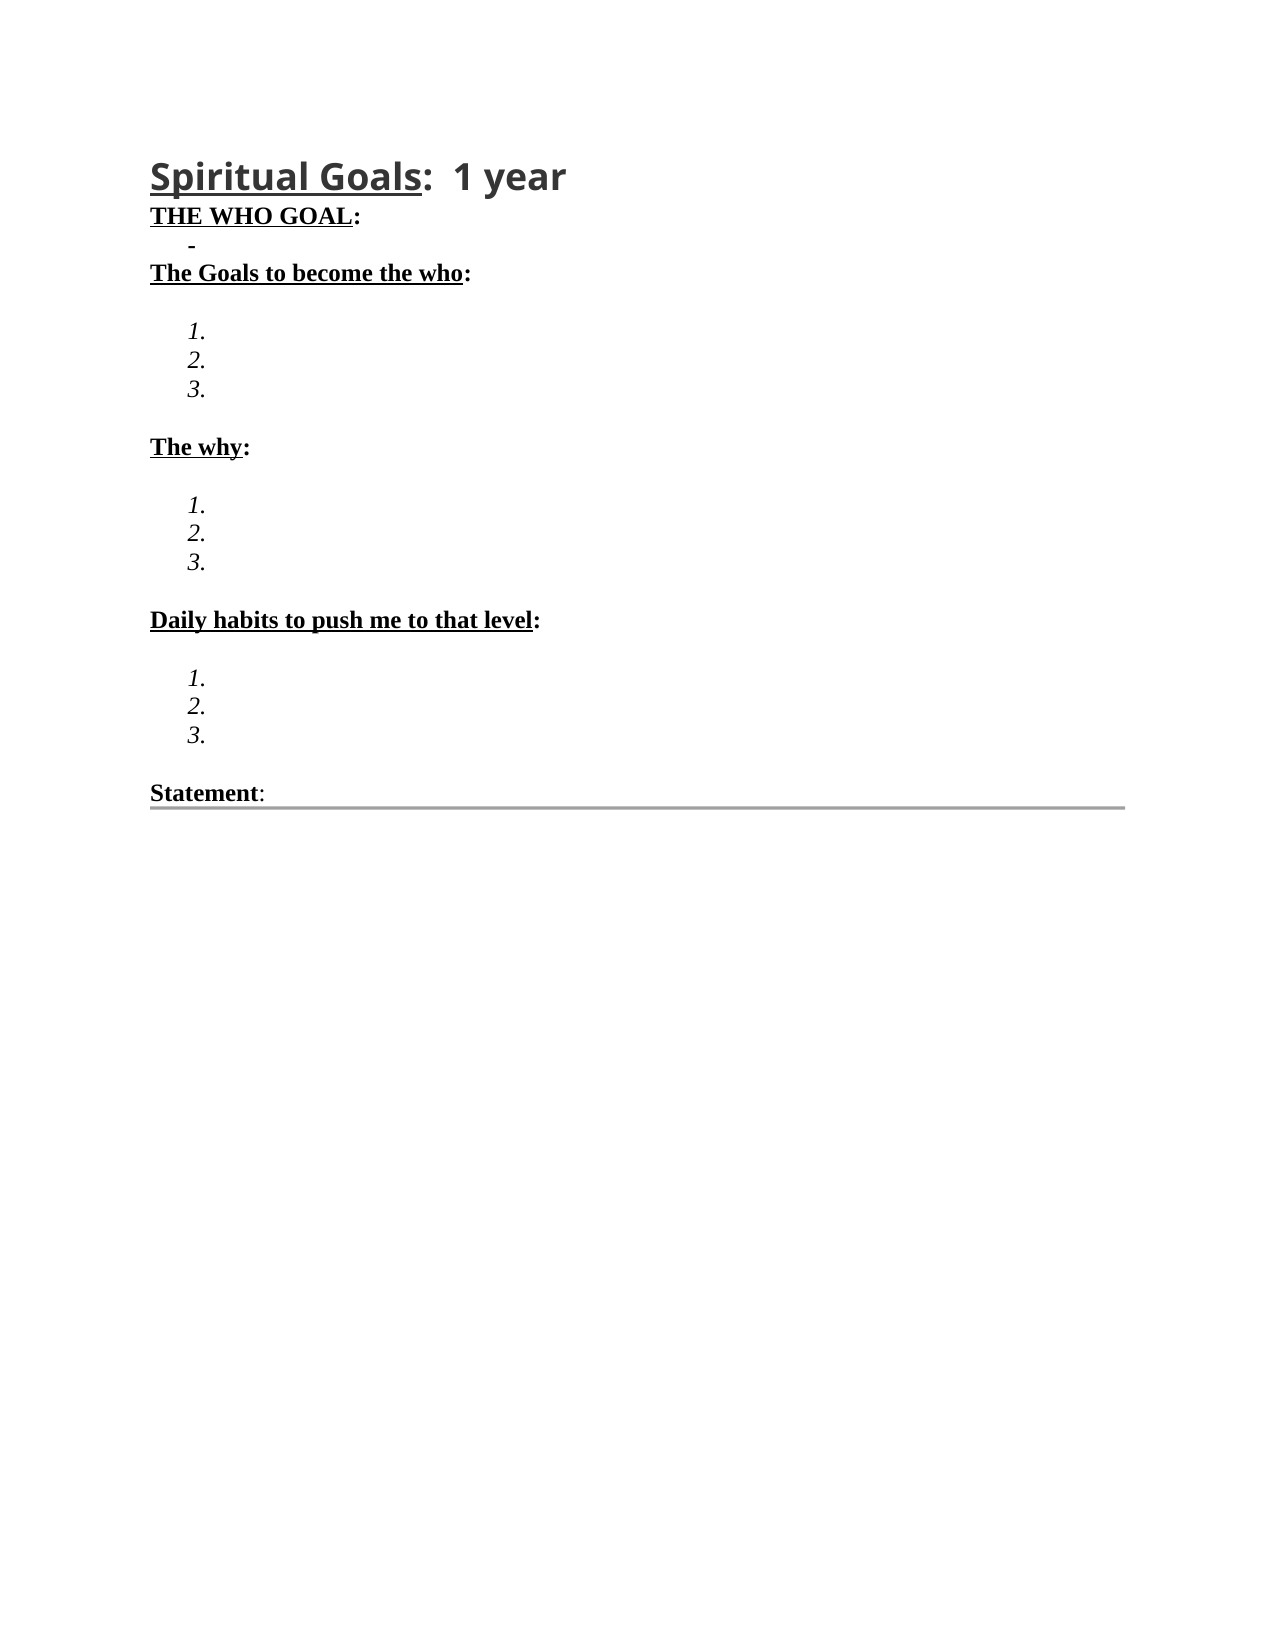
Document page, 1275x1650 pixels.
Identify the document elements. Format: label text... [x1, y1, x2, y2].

text Daily habits to push me to that level: [150, 605, 1125, 634]
text The why: [150, 432, 1125, 461]
text Spiritual Goals: 1 year [150, 150, 1125, 201]
text Statement: [150, 778, 1125, 806]
text The Goals to become the who: [150, 258, 1125, 287]
text THE WHO GOAL: [150, 201, 1125, 230]
